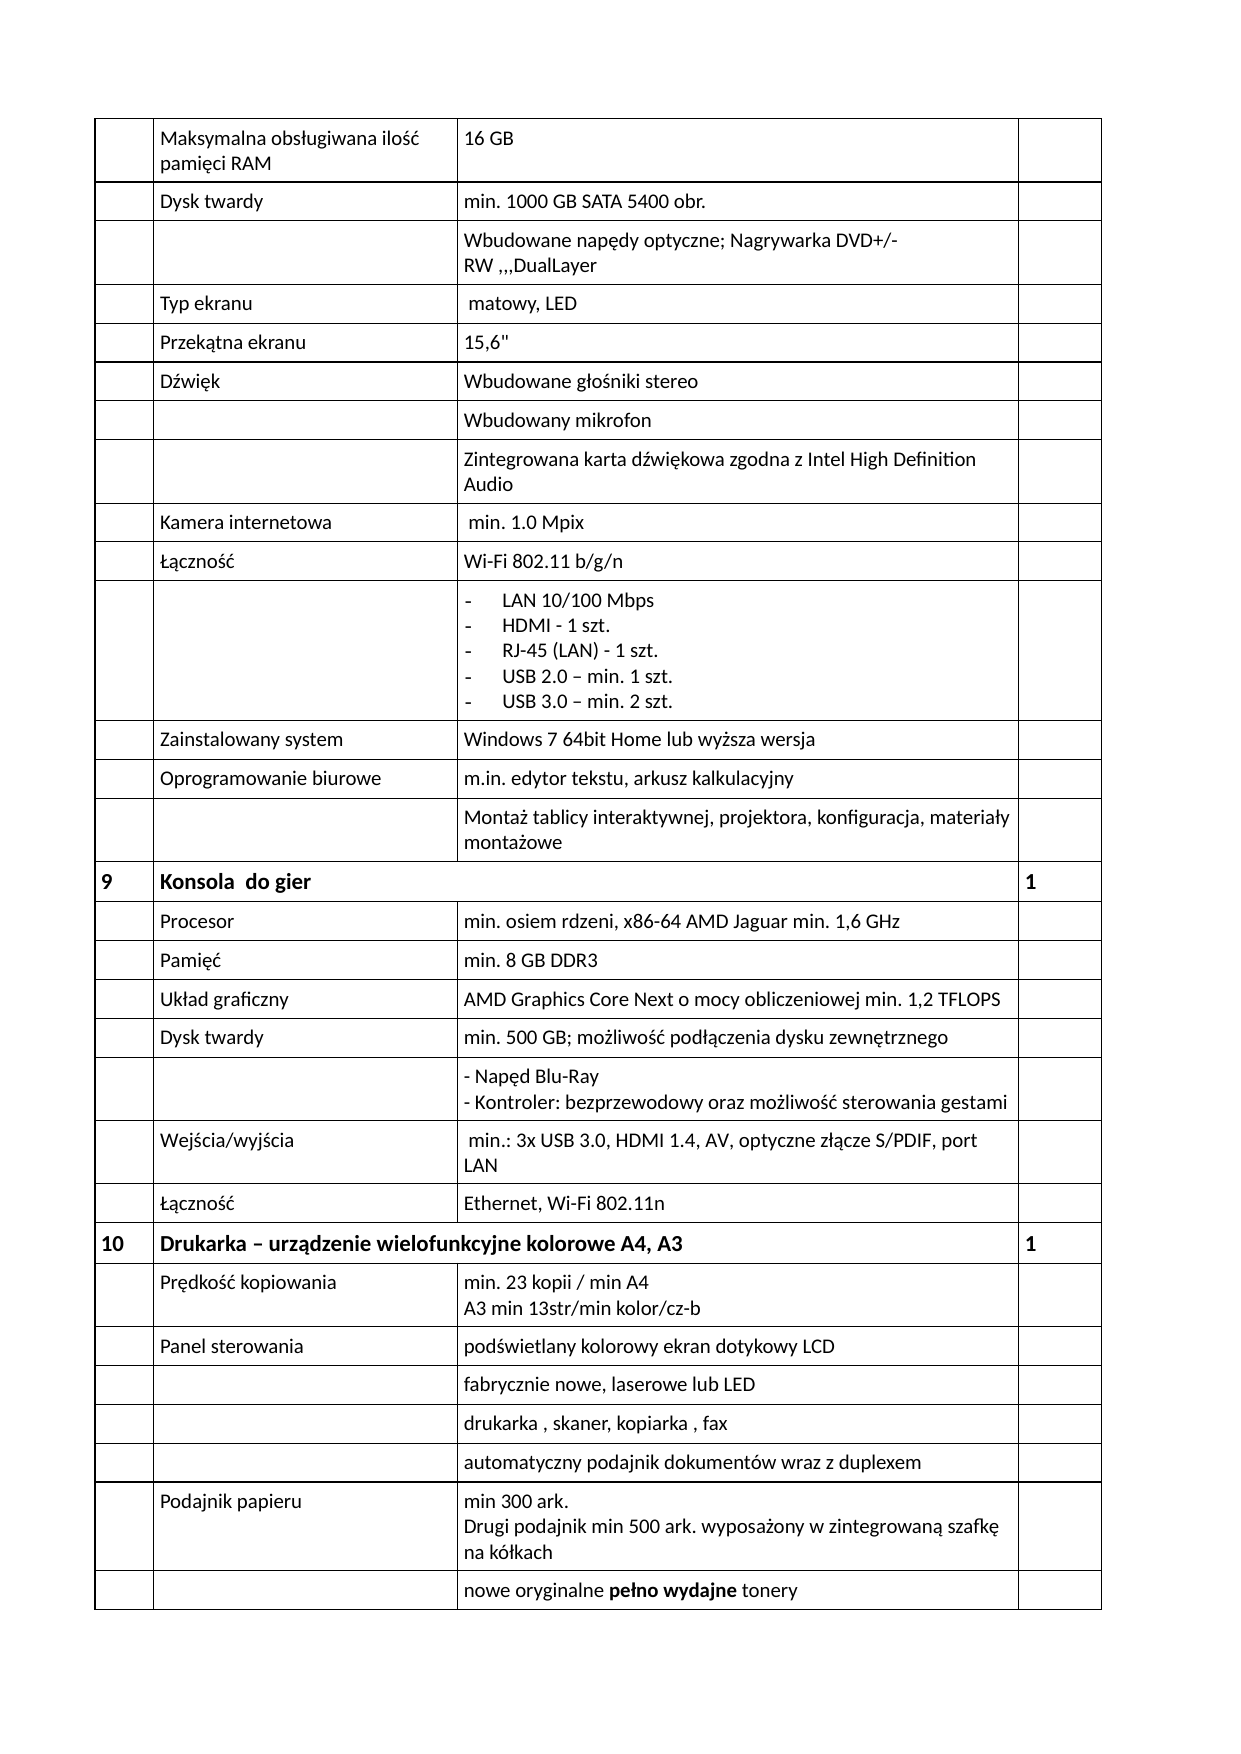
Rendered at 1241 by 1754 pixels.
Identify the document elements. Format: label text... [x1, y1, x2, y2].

table_cell [1019, 980, 1101, 1018]
table_cell min. osiem rdzeni, x86-64 AMD Jaguar min. 1,6 GHz [458, 902, 1018, 940]
table_cell 15,6" [458, 324, 1018, 361]
table_cell - Napęd Blu-Ray - Kontroler: bezprzewodowy oraz możliwość sterowania gestami [458, 1058, 1018, 1120]
table_cell [96, 1405, 153, 1443]
table_cell [96, 504, 153, 541]
table_cell [1019, 440, 1101, 502]
table_cell Typ ekranu [154, 285, 457, 322]
table_cell [96, 721, 153, 758]
table_cell LAN 10/100 Mbps HDMI - 1 szt. RJ-45 (LAN) - 1 szt. USB 2.0 – min. 1 szt. USB 3.0 – min. 2 szt. [458, 581, 1018, 720]
table_cell Wejścia/wyjścia [154, 1121, 457, 1183]
table_cell Wi-Fi 802.11 b/g/n [458, 542, 1018, 580]
table_cell [96, 1184, 153, 1222]
table_cell [1019, 1571, 1101, 1609]
table_cell [154, 401, 457, 439]
table_cell [1019, 760, 1101, 797]
table_cell podświetlany kolorowy ekran dotykowy LCD [458, 1327, 1018, 1365]
table_cell Wbudowane napędy optyczne; Nagrywarka DVD+/-RW ,,,DualLayer [458, 221, 1018, 284]
table_cell Dysk twardy [154, 183, 457, 220]
table_cell [1019, 363, 1101, 400]
table_cell [96, 581, 153, 720]
table_cell Łączność [154, 542, 457, 580]
table_cell Zainstalowany system [154, 721, 457, 758]
table_cell [1019, 183, 1101, 220]
table_cell Oprogramowanie biurowe [154, 760, 457, 797]
table_cell matowy, LED [458, 285, 1018, 322]
table_cell Dźwięk [154, 363, 457, 400]
table_cell [96, 902, 153, 940]
table_cell [1019, 941, 1101, 979]
table_cell drukarka , skaner, kopiarka , fax [458, 1405, 1018, 1443]
table_cell automatyczny podajnik dokumentów wraz z duplexem [458, 1444, 1018, 1481]
table_cell Drukarka – urządzenie wielofunkcyjne kolorowe A4, A3 [154, 1223, 1018, 1263]
table_cell 9 [96, 862, 153, 901]
table_cell [154, 221, 457, 284]
table_cell Przekątna ekranu [154, 324, 457, 361]
table_cell [1019, 799, 1101, 861]
table_cell Wbudowany mikrofon [458, 401, 1018, 439]
table_cell min.: 3x USB 3.0, HDMI 1.4, AV, optyczne złącze S/PDIF, port LAN [458, 1121, 1018, 1183]
table_cell [154, 1444, 457, 1481]
table_cell Kamera internetowa [154, 504, 457, 541]
table_cell [1019, 542, 1101, 580]
table_cell [96, 1444, 153, 1481]
table_cell Podajnik papieru [154, 1483, 457, 1570]
table_cell [1019, 1327, 1101, 1365]
table_cell [1019, 401, 1101, 439]
table_cell Wbudowane głośniki stereo [458, 363, 1018, 400]
table_cell [96, 1483, 153, 1570]
table_cell [96, 941, 153, 979]
table_cell [96, 760, 153, 797]
table_cell [154, 799, 457, 861]
table_cell Windows 7 64bit Home lub wyższa wersja [458, 721, 1018, 758]
table_cell [96, 1121, 153, 1183]
table_cell Dysk twardy [154, 1019, 457, 1057]
table_cell fabrycznie nowe, laserowe lub LED [458, 1366, 1018, 1404]
table_cell 1 [1019, 862, 1101, 901]
table_cell [96, 1058, 153, 1120]
table_cell Panel sterowania [154, 1327, 457, 1365]
table_cell [96, 183, 153, 220]
table_cell [1019, 1405, 1101, 1443]
table_cell Procesor [154, 902, 457, 940]
table_cell min 300 ark. Drugi podajnik min 500 ark. wyposażony w zintegrowaną szafkę na kółkach [458, 1483, 1018, 1570]
table_cell Maksymalna obsługiwana ilość pamięci RAM [154, 119, 457, 181]
table_cell min. 23 kopii / min A4 A3 min 13str/min kolor/cz-b [458, 1264, 1018, 1326]
table_cell [154, 1571, 457, 1609]
table_cell [1019, 1444, 1101, 1481]
table_cell min. 1.0 Mpix [458, 504, 1018, 541]
table_cell [1019, 902, 1101, 940]
table_cell [154, 1366, 457, 1404]
table_cell [1019, 221, 1101, 284]
table_cell [154, 440, 457, 502]
table_cell [96, 119, 153, 181]
table_cell [96, 440, 153, 502]
table_cell Prędkość kopiowania [154, 1264, 457, 1326]
table_cell Układ graficzny [154, 980, 457, 1018]
table_cell [1019, 581, 1101, 720]
table_cell [1019, 285, 1101, 322]
table_cell min. 500 GB; możliwość podłączenia dysku zewnętrznego [458, 1019, 1018, 1057]
table_cell [96, 324, 153, 361]
table_cell [96, 363, 153, 400]
table_cell [1019, 1184, 1101, 1222]
table_cell [1019, 1366, 1101, 1404]
table_cell 1 [1019, 1223, 1101, 1263]
table_cell [154, 1058, 457, 1120]
table_cell [96, 1019, 153, 1057]
table_cell [1019, 504, 1101, 541]
table_cell [96, 542, 153, 580]
table_cell min. 8 GB DDR3 [458, 941, 1018, 979]
table_cell [1019, 721, 1101, 758]
table_cell nowe oryginalne pełno wydajne tonery [458, 1571, 1018, 1609]
table_cell [96, 980, 153, 1018]
table_cell [1019, 1019, 1101, 1057]
table_cell [96, 1571, 153, 1609]
table_cell [1019, 1121, 1101, 1183]
table_cell [1019, 1058, 1101, 1120]
table_cell Łączność [154, 1184, 457, 1222]
table_cell AMD Graphics Core Next o mocy obliczeniowej min. 1,2 TFLOPS [458, 980, 1018, 1018]
table_cell [96, 1366, 153, 1404]
table_cell [96, 1327, 153, 1365]
table_cell Konsola do gier [154, 862, 1018, 901]
table_cell [1019, 119, 1101, 181]
table_cell [1019, 1264, 1101, 1326]
table_cell Montaż tablicy interaktywnej, projektora, konfiguracja, materiały montażowe [458, 799, 1018, 861]
table_cell [96, 799, 153, 861]
table_cell [1019, 324, 1101, 361]
table_cell [1019, 1483, 1101, 1570]
table_cell Zintegrowana karta dźwiękowa zgodna z Intel High Definition Audio [458, 440, 1018, 502]
table_cell Ethernet, Wi-Fi 802.11n [458, 1184, 1018, 1222]
table_cell [154, 581, 457, 720]
table_cell [96, 285, 153, 322]
table_cell [96, 221, 153, 284]
table_cell Pamięć [154, 941, 457, 979]
table_cell 10 [96, 1223, 153, 1263]
table_cell m.in. edytor tekstu, arkusz kalkulacyjny [458, 760, 1018, 797]
table_cell 16 GB [458, 119, 1018, 181]
table_cell [96, 401, 153, 439]
table_cell [154, 1405, 457, 1443]
table_cell [96, 1264, 153, 1326]
table_cell min. 1000 GB SATA 5400 obr. [458, 183, 1018, 220]
